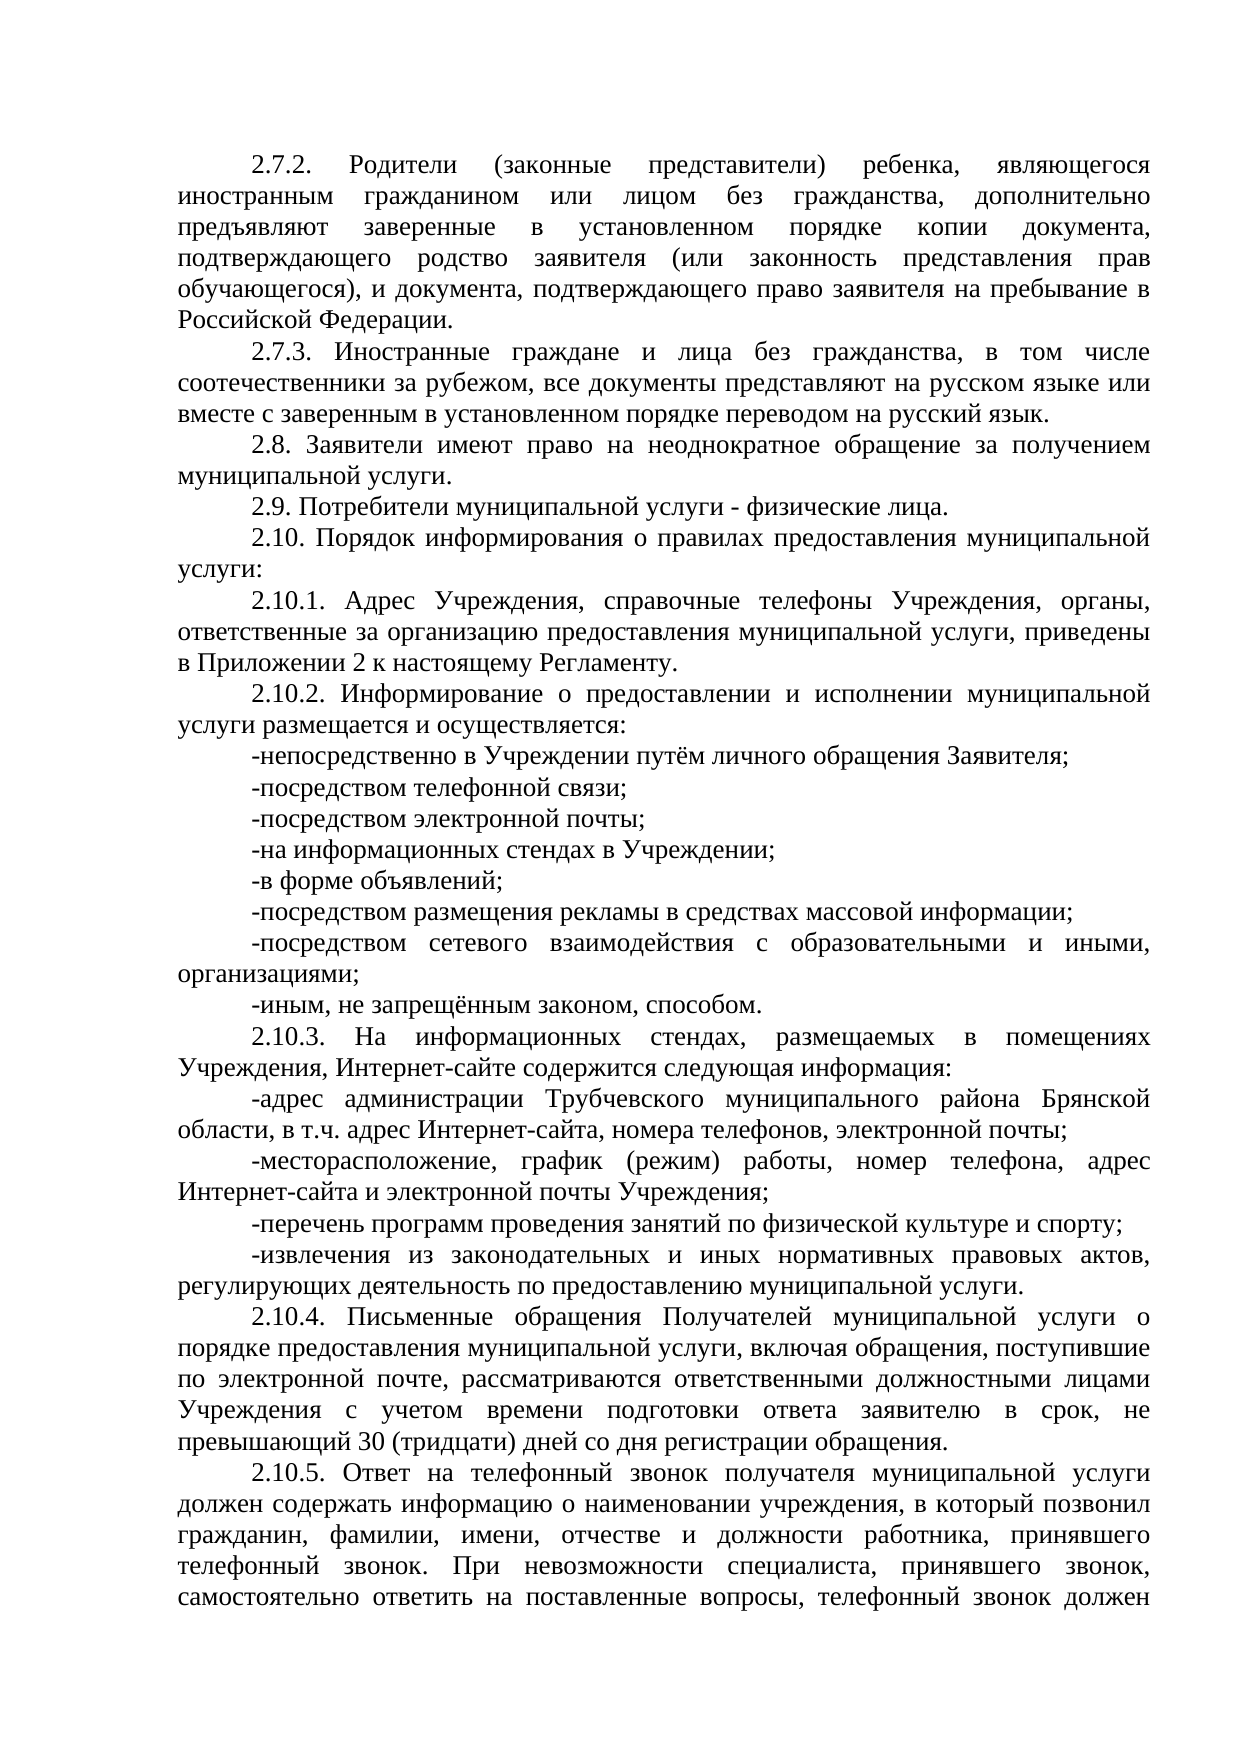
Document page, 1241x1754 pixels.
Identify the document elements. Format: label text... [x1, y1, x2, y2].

text -посредством электронной почты; [177, 802, 1152, 833]
text -посредством сетевого взаимодействия с образовательными и иными, организациями; [177, 926, 1152, 989]
text -адрес администрации Трубчевского муниципального района Брянской области, в т.ч. адрес Интернет-сайта, номера телефонов, электронной почты; [177, 1082, 1152, 1144]
text 2.10. Порядок информирования о правилах предоставления муниципальной услуги: [177, 521, 1152, 584]
text 2.10.4. Письменные обращения Получателей муниципальной услуги о порядке предоставления муниципальной услуги, включая обращения, поступившие по электронной почте, рассматриваются ответственными должностными лицами Учреждения с учетом времени подготовки ответа заявителю в срок, не превышающий 30 (тридцати) дней со дня регистрации обращения. [177, 1300, 1152, 1456]
text -в форме объявлений; [177, 864, 1152, 895]
text -перечень программ проведения занятий по физической культуре и спорту; [177, 1207, 1152, 1238]
text 2.8. Заявители имеют право на неоднократное обращение за получением муниципальной услуги. [177, 428, 1152, 490]
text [177, 1456, 1152, 1612]
text 2.10.3. На информационных стендах, размещаемых в помещениях Учреждения, Интернет-сайте содержится следующая информация: [177, 1020, 1152, 1082]
text -непосредственно в Учреждении путём личного обращения Заявителя; [177, 739, 1152, 771]
text -посредством размещения рекламы в средствах массовой информации; [177, 895, 1152, 926]
text 2.9. Потребители муниципальной услуги - физические лица. [177, 490, 1152, 521]
text 2.10.1. Адрес Учреждения, справочные телефоны Учреждения, органы, ответственные за организацию предоставления муниципальной услуги, приведены в Приложении 2 к настоящему Регламенту. [177, 584, 1152, 677]
text -посредством телефонной связи; [177, 771, 1152, 802]
text -извлечения из законодательных и иных нормативных правовых актов, регулирующих деятельность по предоставлению муниципальной услуги. [177, 1238, 1152, 1300]
text -месторасположение, график (режим) работы, номер телефона, адрес Интернет-сайта и электронной почты Учреждения; [177, 1144, 1152, 1207]
text -на информационных стендах в Учреждении; [177, 833, 1152, 864]
text 2.7.2. Родители (законные представители) ребенка, являющегося иностранным гражданином или лицом без гражданства, дополнительно предъявляют заверенные в установленном порядке копии документа, подтверждающего родство заявителя (или законность представления прав обучающегося), и документа, подтверждающего право заявителя на пребывание в Российской Федерации. [177, 148, 1152, 334]
text -иным, не запрещённым законом, способом. [177, 989, 1152, 1020]
text 2.7.3. Иностранные граждане и лица без гражданства, в том числе соотечественники за рубежом, все документы представляют на русском языке или вместе с заверенным в установленном порядке переводом на русский язык. [177, 334, 1152, 428]
text 2.10.2. Информирование о предоставлении и исполнении муниципальной услуги размещается и осуществляется: [177, 677, 1152, 739]
